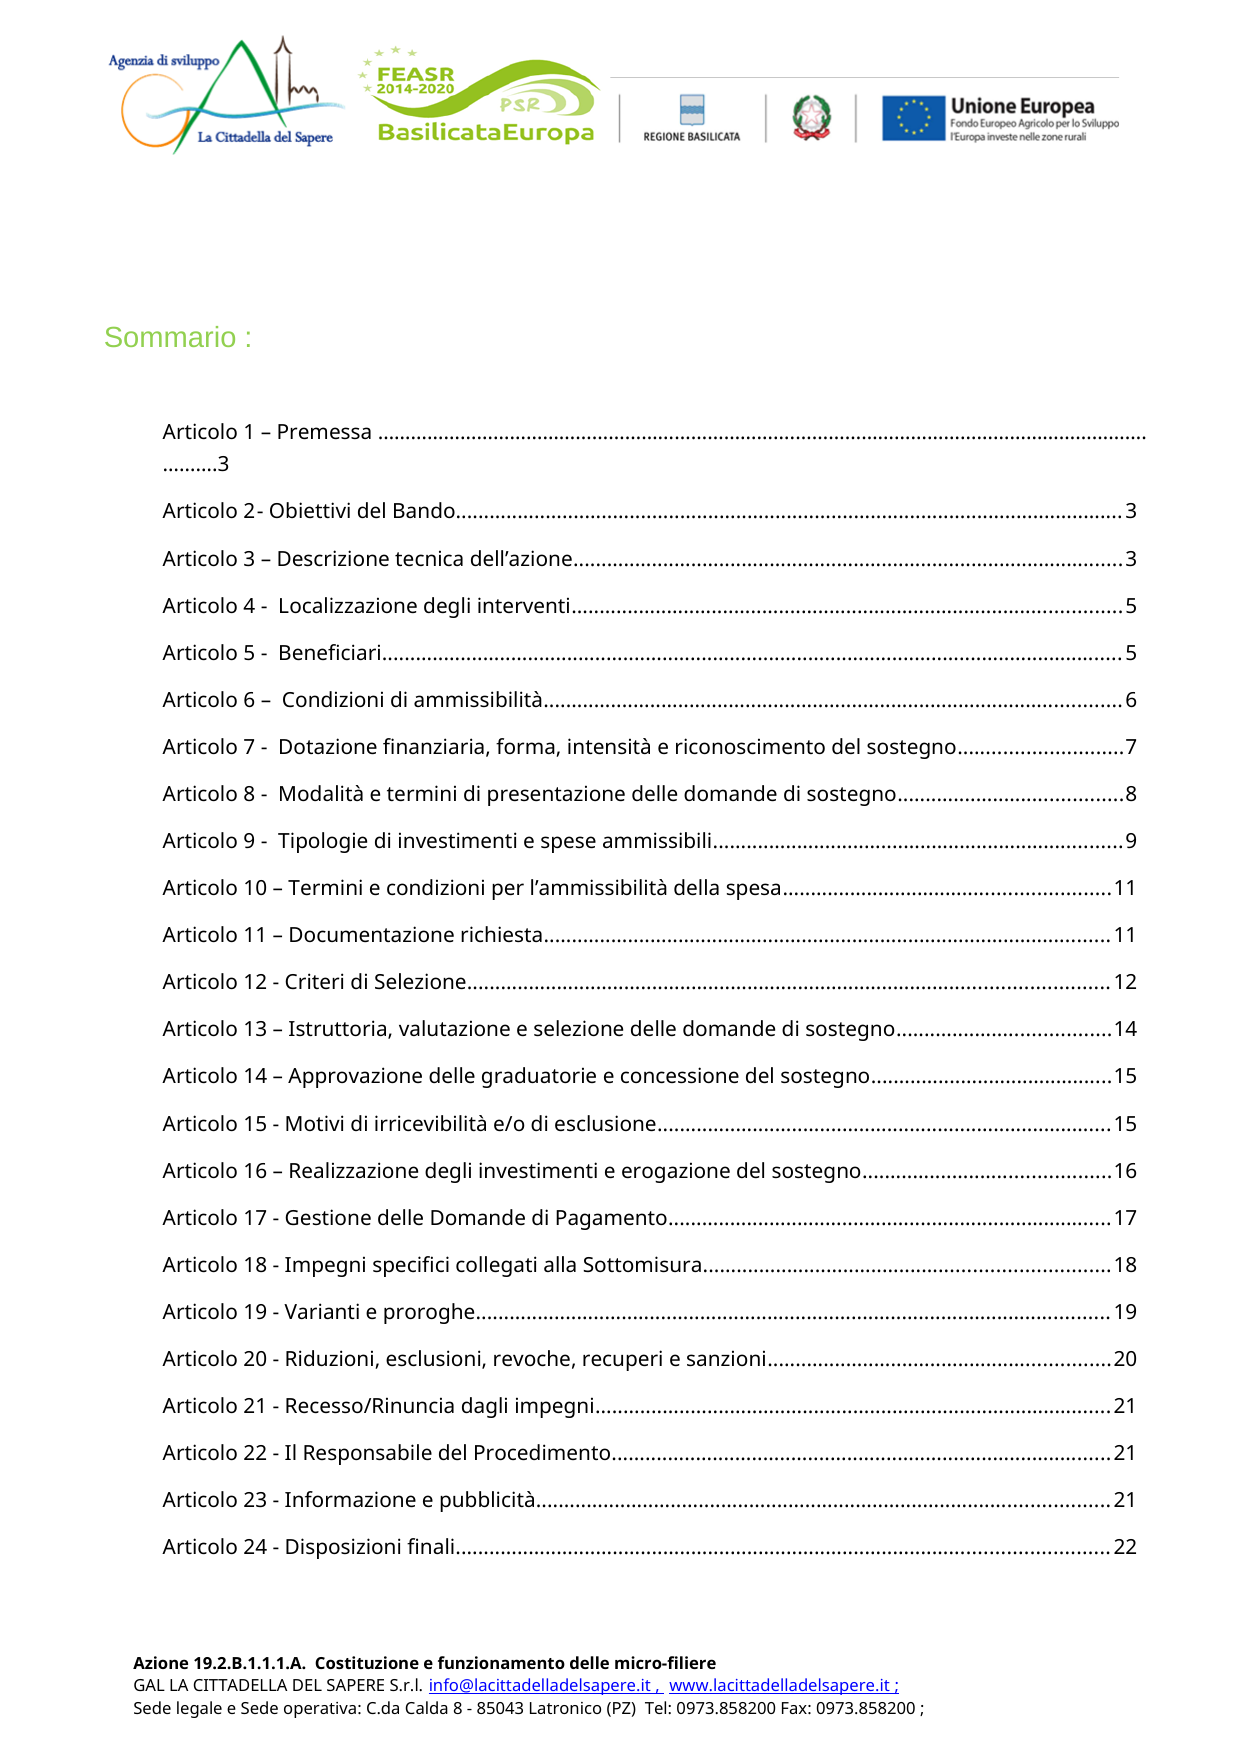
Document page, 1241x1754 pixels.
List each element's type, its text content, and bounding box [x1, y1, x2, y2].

picture [103, 0, 1120, 156]
subtitle Sommario : [103, 320, 1167, 354]
